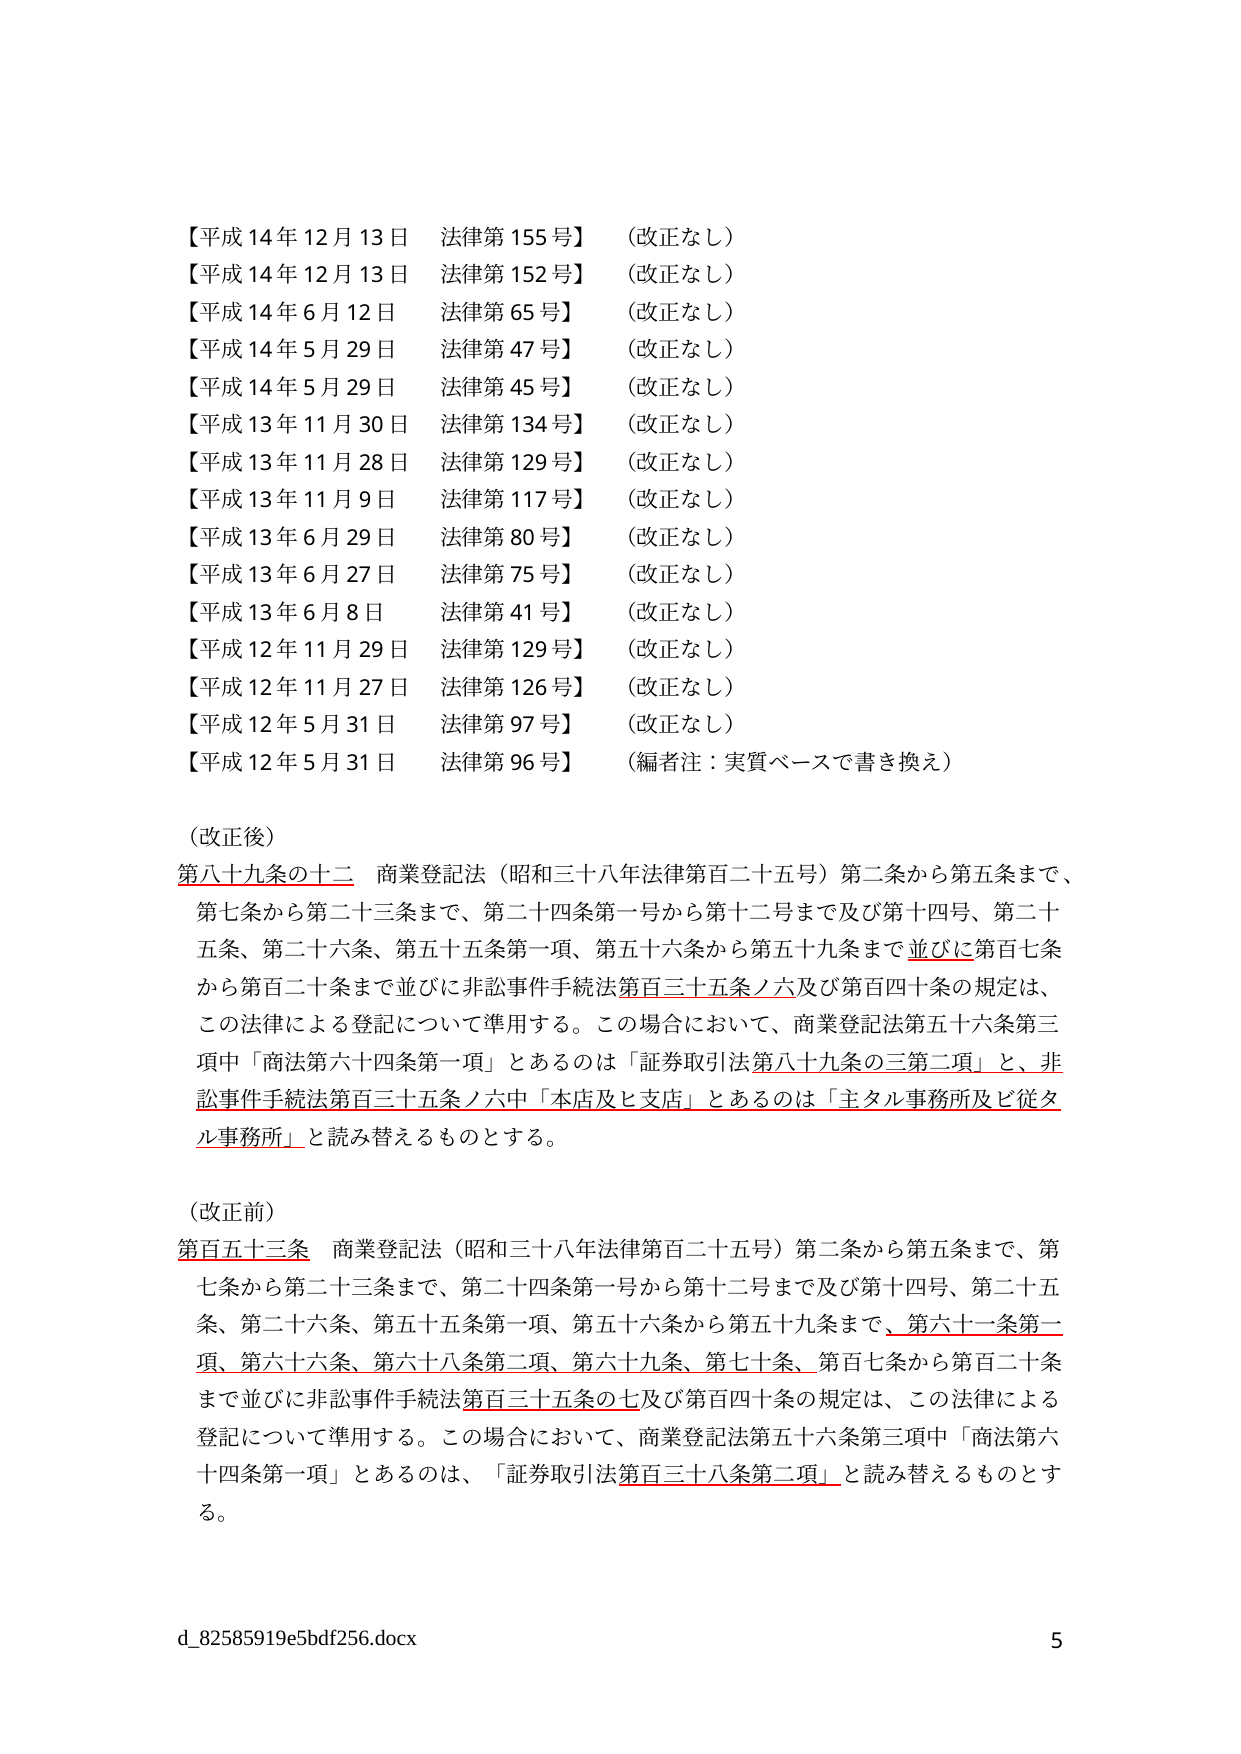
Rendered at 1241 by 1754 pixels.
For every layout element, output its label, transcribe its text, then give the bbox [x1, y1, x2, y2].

text 【平成13年6月29日 法律第80号】 （改正なし） [177, 517, 1063, 554]
text 【平成13年11月30日 法律第134号】 （改正なし） [177, 404, 1063, 442]
text 第八十九条の十二 商業登記法（昭和三十八年法律第百二十五号）第二条から第五条まで、第七条から第二十三条まで、第二十四条第一号から第十二号まで及び第十四号、第二十五条、第二十六条、第五十五条第一項、第五十六条から第五十九条まで並びに第百七条から第百二十条まで並びに非訟事件手続法第百三十五条ノ六及び第百四十条の規定は、この法律による登記について準用する。この場合において、商業登記法第五十六条第三項中「商法第六十四条第一項」とあるのは「証券取引法第八十九条の三第二項」と、非訟事件手続法第百三十五条ノ六中「本店及ヒ支店」とあるのは「主タル事務所及ビ従タル事務所」と読み替えるものとする。 [177, 854, 1063, 1154]
text 第百五十三条 商業登記法（昭和三十八年法律第百二十五号）第二条から第五条まで、第七条から第二十三条まで、第二十四条第一号から第十二号まで及び第十四号、第二十五条、第二十六条、第五十五条第一項、第五十六条から第五十九条まで、第六十一条第一項、第六十六条、第六十八条第二項、第六十九条、第七十条、第百七条から第百二十条まで並びに非訟事件手続法第百三十五条の七及び第百四十条の規定は、この法律による登記について準用する。この場合において、商業登記法第五十六条第三項中「商法第六十四条第一項」とあるのは、「証券取引法第百三十八条第二項」と読み替えるものとする。 [177, 1229, 1063, 1529]
text 【平成13年6月8日 法律第41号】 （改正なし） [177, 592, 1063, 629]
text 【平成12年5月31日 法律第97号】 （改正なし） [177, 704, 1063, 742]
text （改正前） [177, 1192, 1063, 1229]
text 【平成13年11月9日 法律第117号】 （改正なし） [177, 479, 1063, 517]
text 【平成13年6月27日 法律第75号】 （改正なし） [177, 554, 1063, 592]
text 【平成12年5月31日 法律第96号】 （編者注：実質ベースで書き換え） [177, 742, 1063, 779]
text 【平成14年6月12日 法律第65号】 （改正なし） [177, 292, 1063, 329]
text 【平成14年12月13日 法律第155号】 （改正なし） [177, 217, 1063, 254]
text 【平成12年11月27日 法律第126号】 （改正なし） [177, 667, 1063, 704]
text 【平成14年12月13日 法律第152号】 （改正なし） [177, 254, 1063, 292]
text 【平成13年11月28日 法律第129号】 （改正なし） [177, 442, 1063, 479]
text 【平成12年11月29日 法律第129号】 （改正なし） [177, 629, 1063, 667]
text 【平成14年5月29日 法律第47号】 （改正なし） [177, 329, 1063, 367]
text 【平成14年5月29日 法律第45号】 （改正なし） [177, 367, 1063, 404]
text （改正後） [177, 817, 1063, 854]
